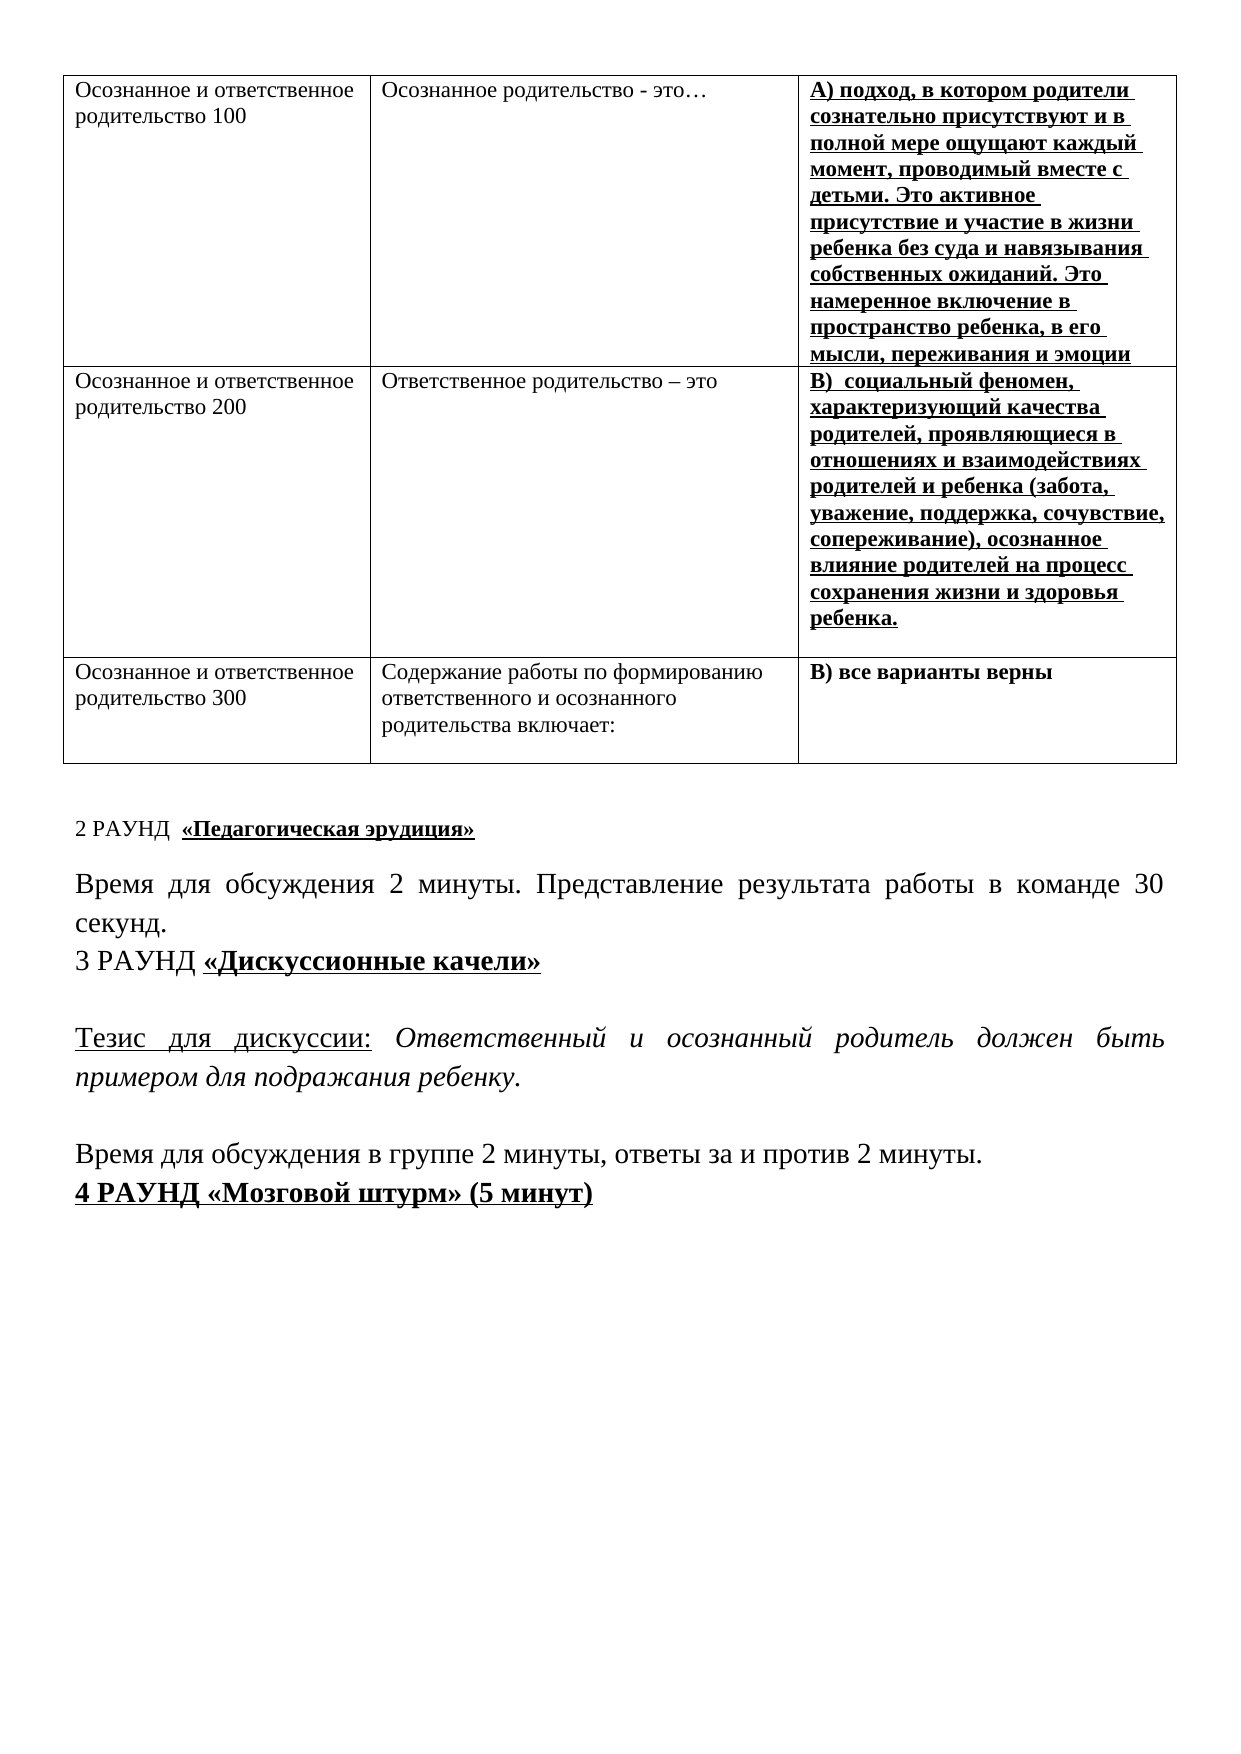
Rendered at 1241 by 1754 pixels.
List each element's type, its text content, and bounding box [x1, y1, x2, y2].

table_cell А) подход, в котором родители сознательно присутствуют и в полной мере ощущают каждый момент, проводимый вместе с детьми. Это активное присутствие и участие в жизни ребенка без суда и навязывания собственных ожиданий. Это намеренное включение в пространство ребенка, в его мысли, переживания и эмоции [799, 76, 1176, 366]
table_cell Осознанное родительство - это… [371, 76, 798, 366]
text Время для обсуждения в группе 2 минуты, ответы за и против 2 минуты. [75, 1136, 1165, 1170]
table_cell В) все варианты верны [799, 658, 1176, 763]
table_cell В) социальный феномен, характеризующий качества родителей, проявляющиеся в отношениях и взаимодействиях родителей и ребенка (забота, уважение, поддержка, сочувствие, сопереживание), осознанное влияние родителей на процесс сохранения жизни и здоровья ребенка. [799, 367, 1176, 657]
text 2 РАУНД «Педагогическая эрудиция» [75, 815, 1165, 842]
table_cell Осознанное и ответственное родительство 200 [64, 367, 370, 657]
text Тезис для дискуссии: Ответственный и осознанный родитель должен быть примером для подражания ребенку. [75, 1021, 1165, 1093]
table_cell Осознанное и ответственное родительство 100 [64, 76, 370, 366]
table_cell Осознанное и ответственное родительство 300 [64, 658, 370, 763]
table_cell Содержание работы по формированию ответственного и осознанного родительства включает: [371, 658, 798, 763]
table_cell Ответственное родительство – это [371, 367, 798, 657]
text 4 РАУНД «Мозговой штурм» (5 минут) [75, 1175, 1165, 1208]
text 3 РАУНД «Дискуссионные качели» [75, 943, 1165, 977]
text Время для обсуждения 2 минуты. Представление результата работы в команде 30 секунд. [75, 866, 1165, 938]
